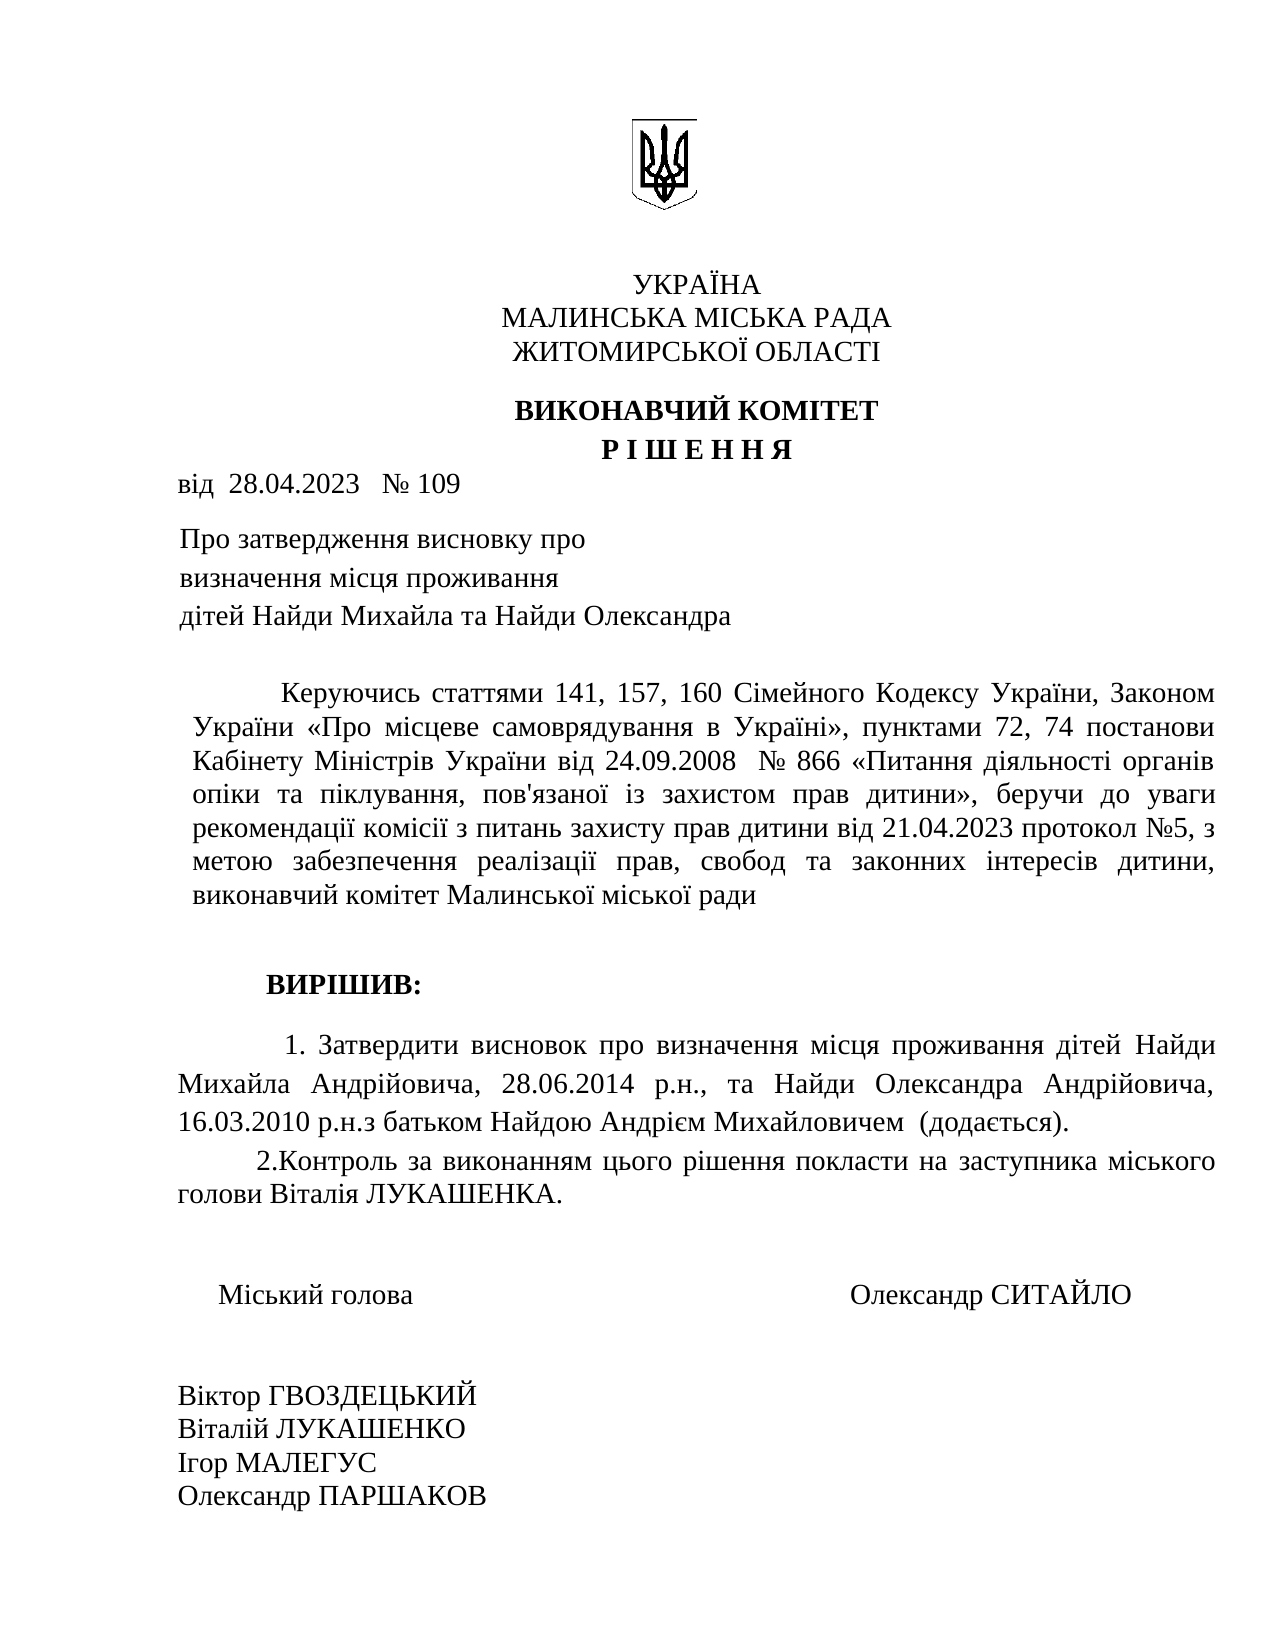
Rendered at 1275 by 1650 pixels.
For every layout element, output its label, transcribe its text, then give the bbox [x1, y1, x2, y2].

text Ігор МАЛЕГУС [177, 1445, 1216, 1478]
text Віталій ЛУКАШЕНКО [177, 1411, 1216, 1445]
text визначення місця проживання [179, 560, 1216, 593]
picture [630, 118, 698, 211]
text Р І Ш Е Н Н Я [177, 432, 1216, 466]
text 2.Контроль за виконанням цього рішення покласти на заступника міського голови Віталія ЛУКАШЕНКА. [177, 1143, 1216, 1210]
text ЖИТОМИРСЬКОЇ ОБЛАСТІ [177, 334, 1216, 368]
text 1. Затвердити висновок про визначення місця проживання дітей Найди Михайла Андрійовича, 28.06.2014 р.н., та Найди Олександра Андрійовича, 16.03.2010 р.н.з батьком Найдою Андрієм Михайловичем (додається). [177, 1027, 1216, 1138]
text Віктор ГВОЗДЕЦЬКИЙ [177, 1378, 1216, 1411]
text від 28.04.2023 № 109 [177, 466, 1216, 499]
text Олександр ПАРШАКОВ [177, 1478, 1216, 1512]
text Про затвердження висновку про [179, 521, 1216, 555]
text ВИРІШИВ: [179, 967, 1216, 1000]
text дітей Найди Михайла та Найди Олександра [179, 598, 1216, 632]
text МАЛИНСЬКА МІСЬКА РАДА [177, 301, 1216, 334]
text ВИКОНАВЧИЙ КОМІТЕТ [177, 393, 1216, 426]
text УКРАЇНА [177, 267, 1216, 301]
text Керуючись статтями 141, 157, 160 Сімейного Кодексу України, Законом України «Про місцеве самоврядування в Україні», пунктами 72, 74 постанови Кабінету Міністрів України від 24.09.2008 № 866 «Питання діяльності органів опіки та піклування, пов'язаної із захистом прав дитини», беручи до уваги рекомендації комісії з питань захисту прав дитини від 21.04.2023 протокол №5, з метою забезпечення реалізації прав, свобод та законних інтересів дитини, виконавчий комітет Малинської міської ради [192, 676, 1216, 910]
text Міський голова Олександр СИТАЙЛО [177, 1277, 1216, 1311]
